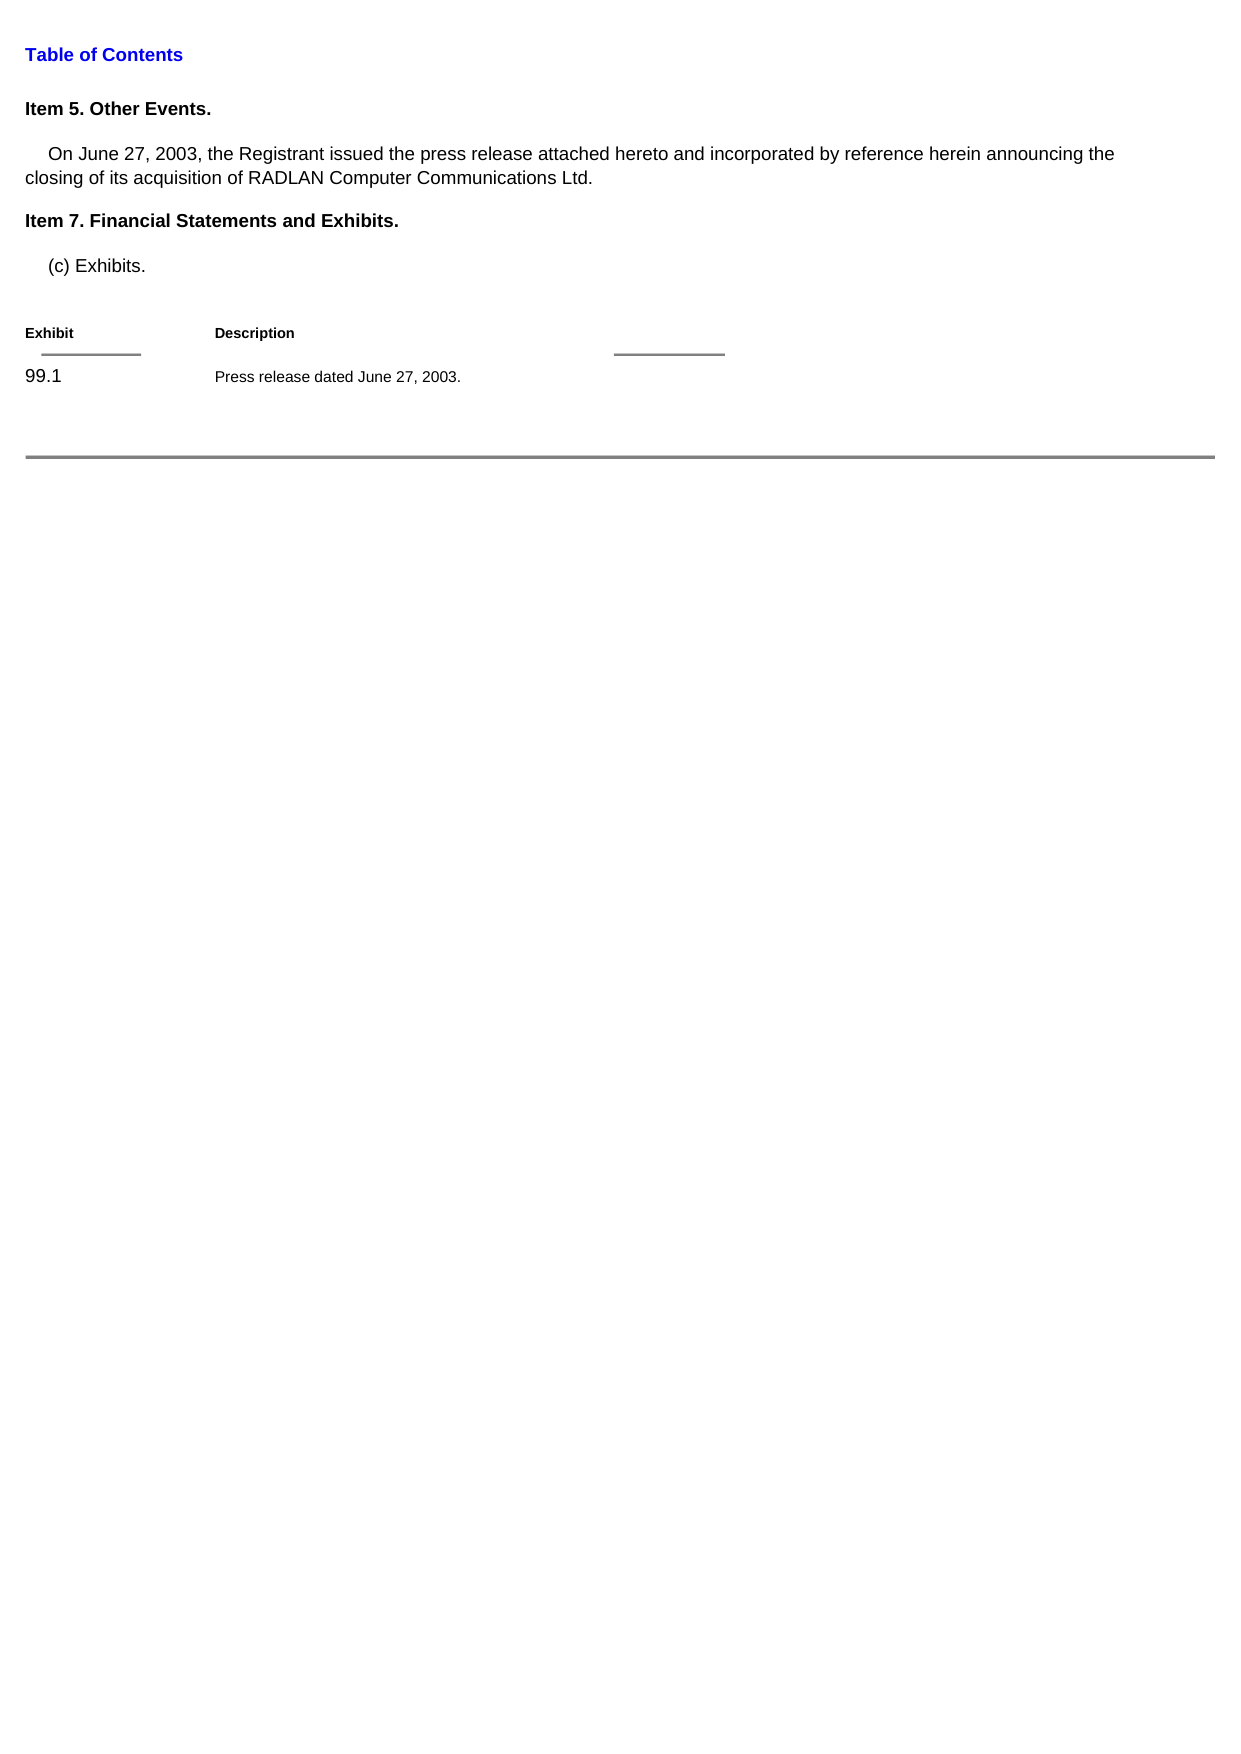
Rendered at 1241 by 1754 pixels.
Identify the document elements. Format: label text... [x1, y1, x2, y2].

text (c) Exhibits. [48, 255, 1174, 277]
text 99.1 Press release dated June 27, 2003. [25, 365, 1174, 387]
text Table of Contents [25, 44, 1174, 65]
text Item 5. Other Events. [25, 97, 1174, 119]
text Exhibit Description [25, 325, 1174, 342]
picture [25, 455, 1215, 459]
text Item 7. Financial Statements and Exhibits. [25, 209, 1174, 231]
text On June 27, 2003, the Registrant issued the press release attached hereto and incorporated by reference herein announcing the closing of its acquisition of RADLAN Computer Communications Ltd. [25, 143, 1174, 188]
